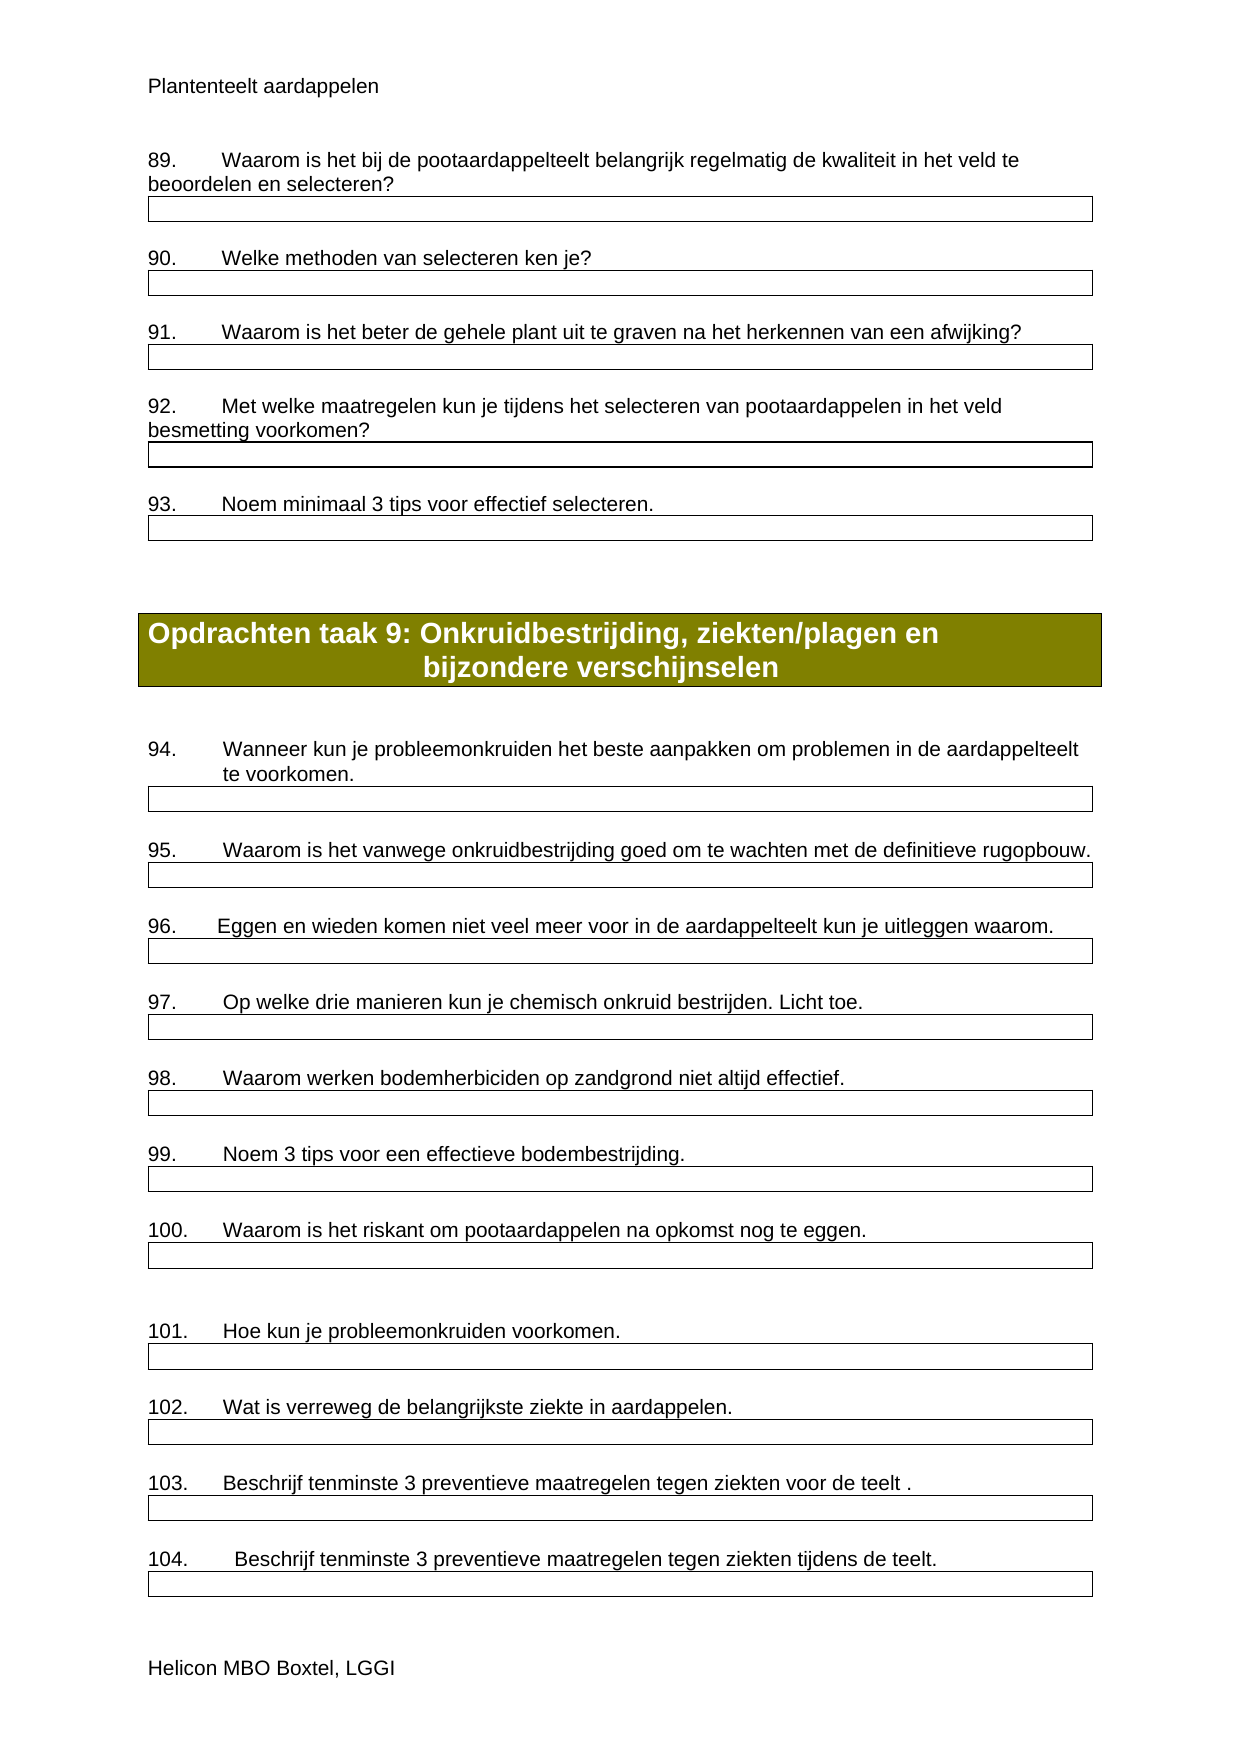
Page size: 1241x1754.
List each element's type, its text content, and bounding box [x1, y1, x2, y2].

text 90. Welke methoden van selecteren ken je? [148, 246, 1093, 269]
table_header [149, 197, 1092, 221]
text 102. Wat is verreweg de belangrijkste ziekte in aardappelen. [148, 1394, 1093, 1419]
text 92. Met welke maatregelen kun je tijdens het selecteren van pootaardappelen in het veld besmetting voorkomen? [148, 393, 1093, 441]
table_header [149, 345, 1092, 368]
table_header [149, 271, 1092, 294]
text 103. Beschrijf tenminste 3 preventieve maatregelen tegen ziekten voor de teelt . [148, 1470, 1093, 1495]
text 101. Hoe kun je probleemonkruiden voorkomen. [148, 1318, 1093, 1343]
text 100. Waarom is het riskant om pootaardappelen na opkomst nog te eggen. [148, 1217, 1093, 1242]
table_header [149, 1496, 1092, 1520]
table_header [149, 787, 1092, 811]
text 96. Eggen en wieden komen niet veel meer voor in de aardappelteelt kun je uitleggen waarom. [148, 913, 1093, 938]
text 98. Waarom werken bodemherbiciden op zandgrond niet altijd effectief. [148, 1065, 1093, 1090]
table_header [149, 443, 1092, 466]
table_header [149, 1167, 1092, 1191]
text 94. Wanneer kun je probleemonkruiden het beste aanpakken om problemen in de aardappelteelt te voorkomen. [148, 736, 1093, 786]
table_header [149, 1572, 1092, 1596]
table_header [149, 1344, 1092, 1369]
text 89. Waarom is het bij de pootaardappelteelt belangrijk regelmatig de kwaliteit in het veld te beoordelen en selecteren? [148, 148, 1093, 196]
text 97. Op welke drie manieren kun je chemisch onkruid bestrijden. Licht toe. [148, 989, 1093, 1014]
table_header [149, 516, 1092, 540]
table_header [149, 1091, 1092, 1115]
table_header [149, 939, 1092, 963]
text bijzondere verschijnselen [139, 647, 1101, 686]
text 95. Waarom is het vanwege onkruidbestrijding goed om te wachten met de definitieve rugopbouw. [148, 837, 1093, 862]
text 93. Noem minimaal 3 tips voor effectief selecteren. [148, 491, 1093, 515]
text 91. Waarom is het beter de gehele plant uit te graven na het herkennen van een afwijking? [148, 319, 1093, 343]
text Opdrachten taak 9: Onkruidbestrijding, ziekten/plagen en [139, 614, 1101, 647]
text 104. Beschrijf tenminste 3 preventieve maatregelen tegen ziekten tijdens de teelt. [148, 1546, 1093, 1571]
table_header [149, 1420, 1092, 1444]
table_header [149, 1243, 1092, 1268]
table_header [149, 1015, 1092, 1039]
text 99. Noem 3 tips voor een effectieve bodembestrijding. [148, 1141, 1093, 1166]
table_header [149, 863, 1092, 887]
